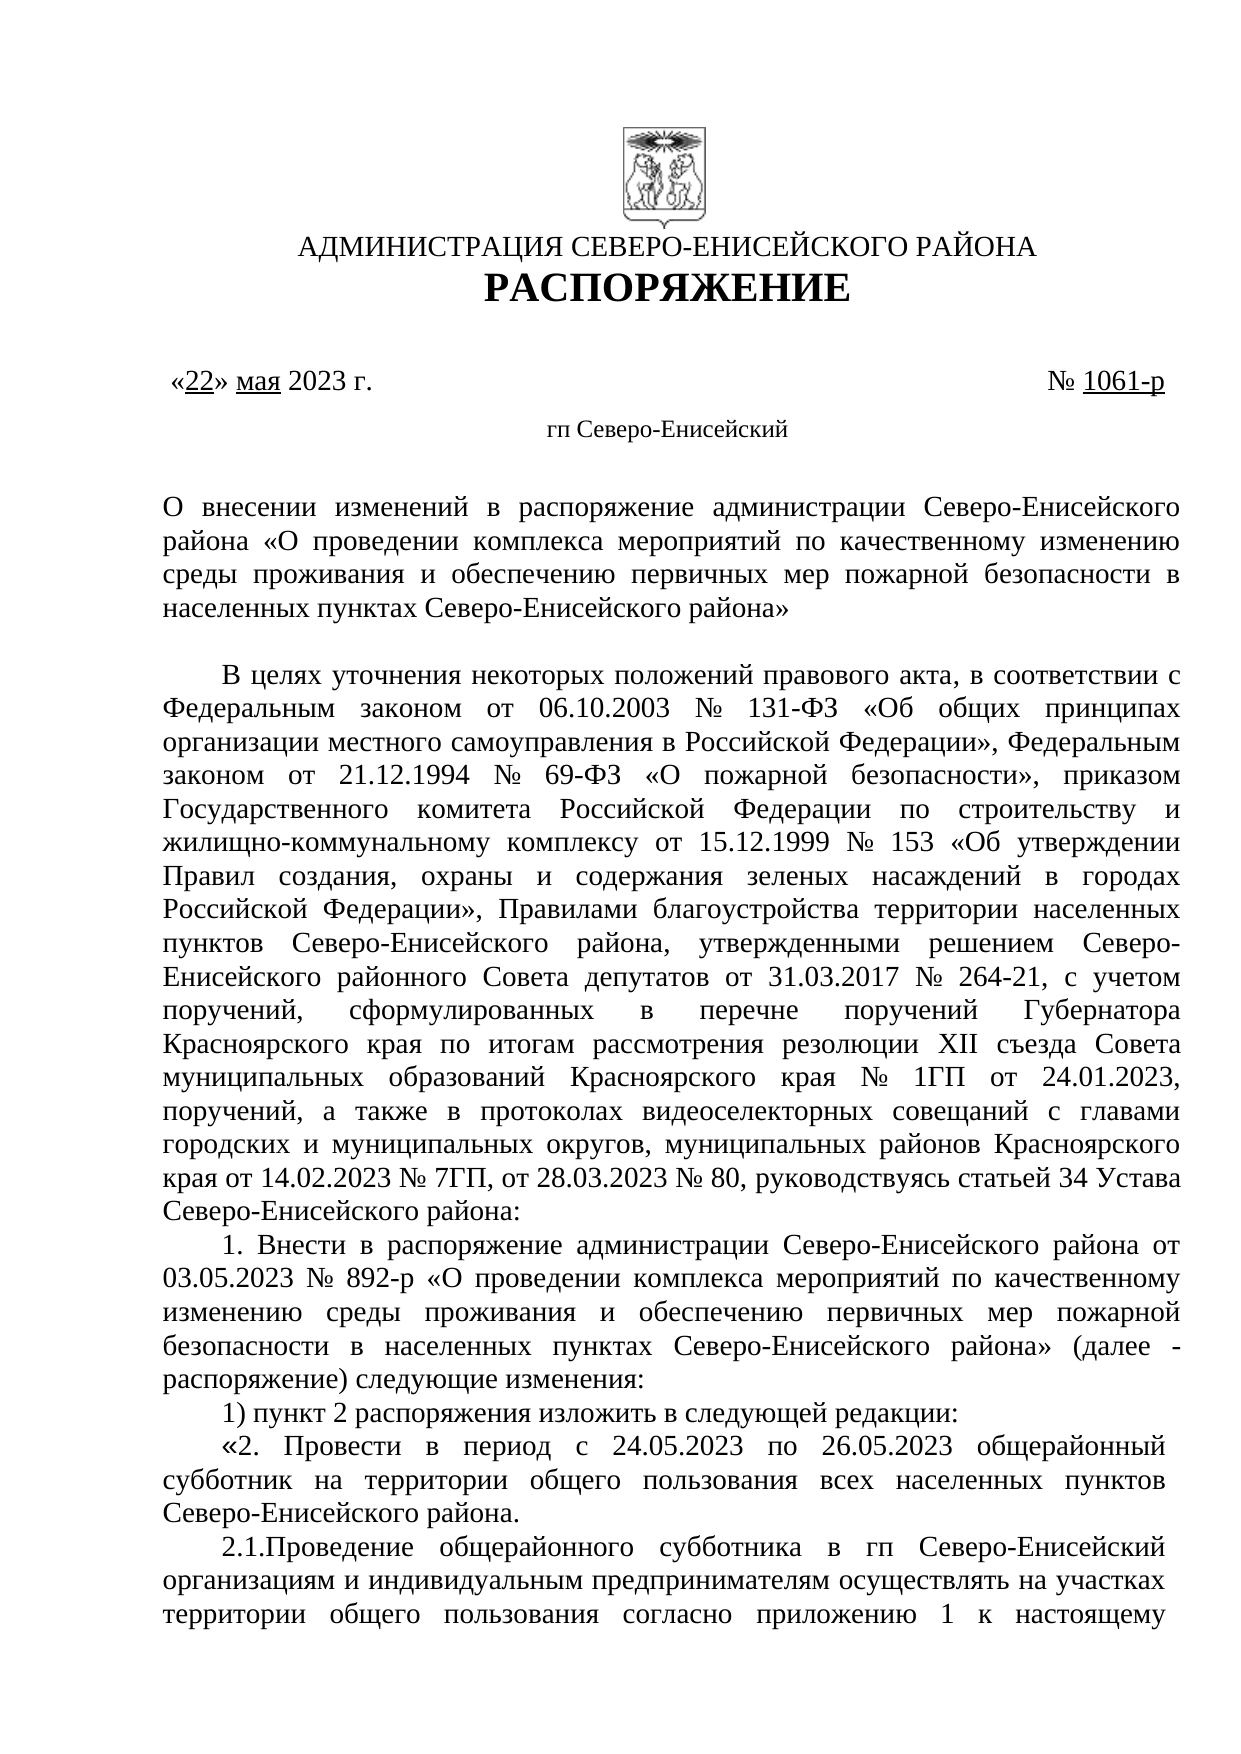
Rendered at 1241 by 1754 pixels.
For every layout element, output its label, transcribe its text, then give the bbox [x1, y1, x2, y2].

table_header [148, 118, 1181, 456]
picture [623, 127, 706, 229]
text В целях уточнения некоторых положений правового акта, в соответствии с Федеральным законом от 06.10.2003 № 131-ФЗ «Об общих принципах организации местного самоуправления в Российской Федерации», Федеральным законом от 21.12.1994 № 69-ФЗ «О пожарной безопасности», приказом Государственного комитета Российской Федерации по строительству и жилищно-коммунальному комплексу от 15.12.1999 № 153 «Об утверждении Правил создания, охраны и содержания зеленых насаждений в городах Российской Федерации», Правилами благоустройства территории населенных пунктов Северо-Енисейского района, утвержденными решением Северо-Енисейского районного Совета депутатов от 31.03.2017 № 264-21, с учетом поручений, сформулированных в перечне поручений Губернатора Красноярского края по итогам рассмотрения резолюции XII съезда Совета муниципальных образований Красноярского края № 1ГП от 24.01.2023, поручений, а также в протоколах видеоселекторных совещаний с главами городских и муниципальных округов, муниципальных районов Красноярского края от 14.02.2023 № 7ГП, от 28.03.2023 № 80, руководствуясь статьей 34 Устава Северо-Енисейского района: [162, 657, 1181, 1227]
text 1. Внести в распоряжение администрации Северо-Енисейского района от 03.05.2023 № 892-р «О проведении комплекса мероприятий по качественному изменению среды проживания и обеспечению первичных мер пожарной безопасности в населенных пунктах Северо-Енисейского района» (далее - распоряжение) следующие изменения: [162, 1227, 1181, 1395]
text «2. Провести в период с 24.05.2023 по 26.05.2023 общерайонный субботник на территории общего пользования всех населенных пунктов Северо-Енисейского района. [162, 1428, 1166, 1529]
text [162, 1529, 1166, 1629]
text О внесении изменений в распоряжение администрации Северо-Енисейского района «О проведении комплекса мероприятий по качественному изменению среды проживания и обеспечению первичных мер пожарной безопасности в населенных пунктах Северо-Енисейского района» [162, 489, 1181, 623]
text 1) пункт 2 распоряжения изложить в следующей редакции: [162, 1395, 1181, 1428]
